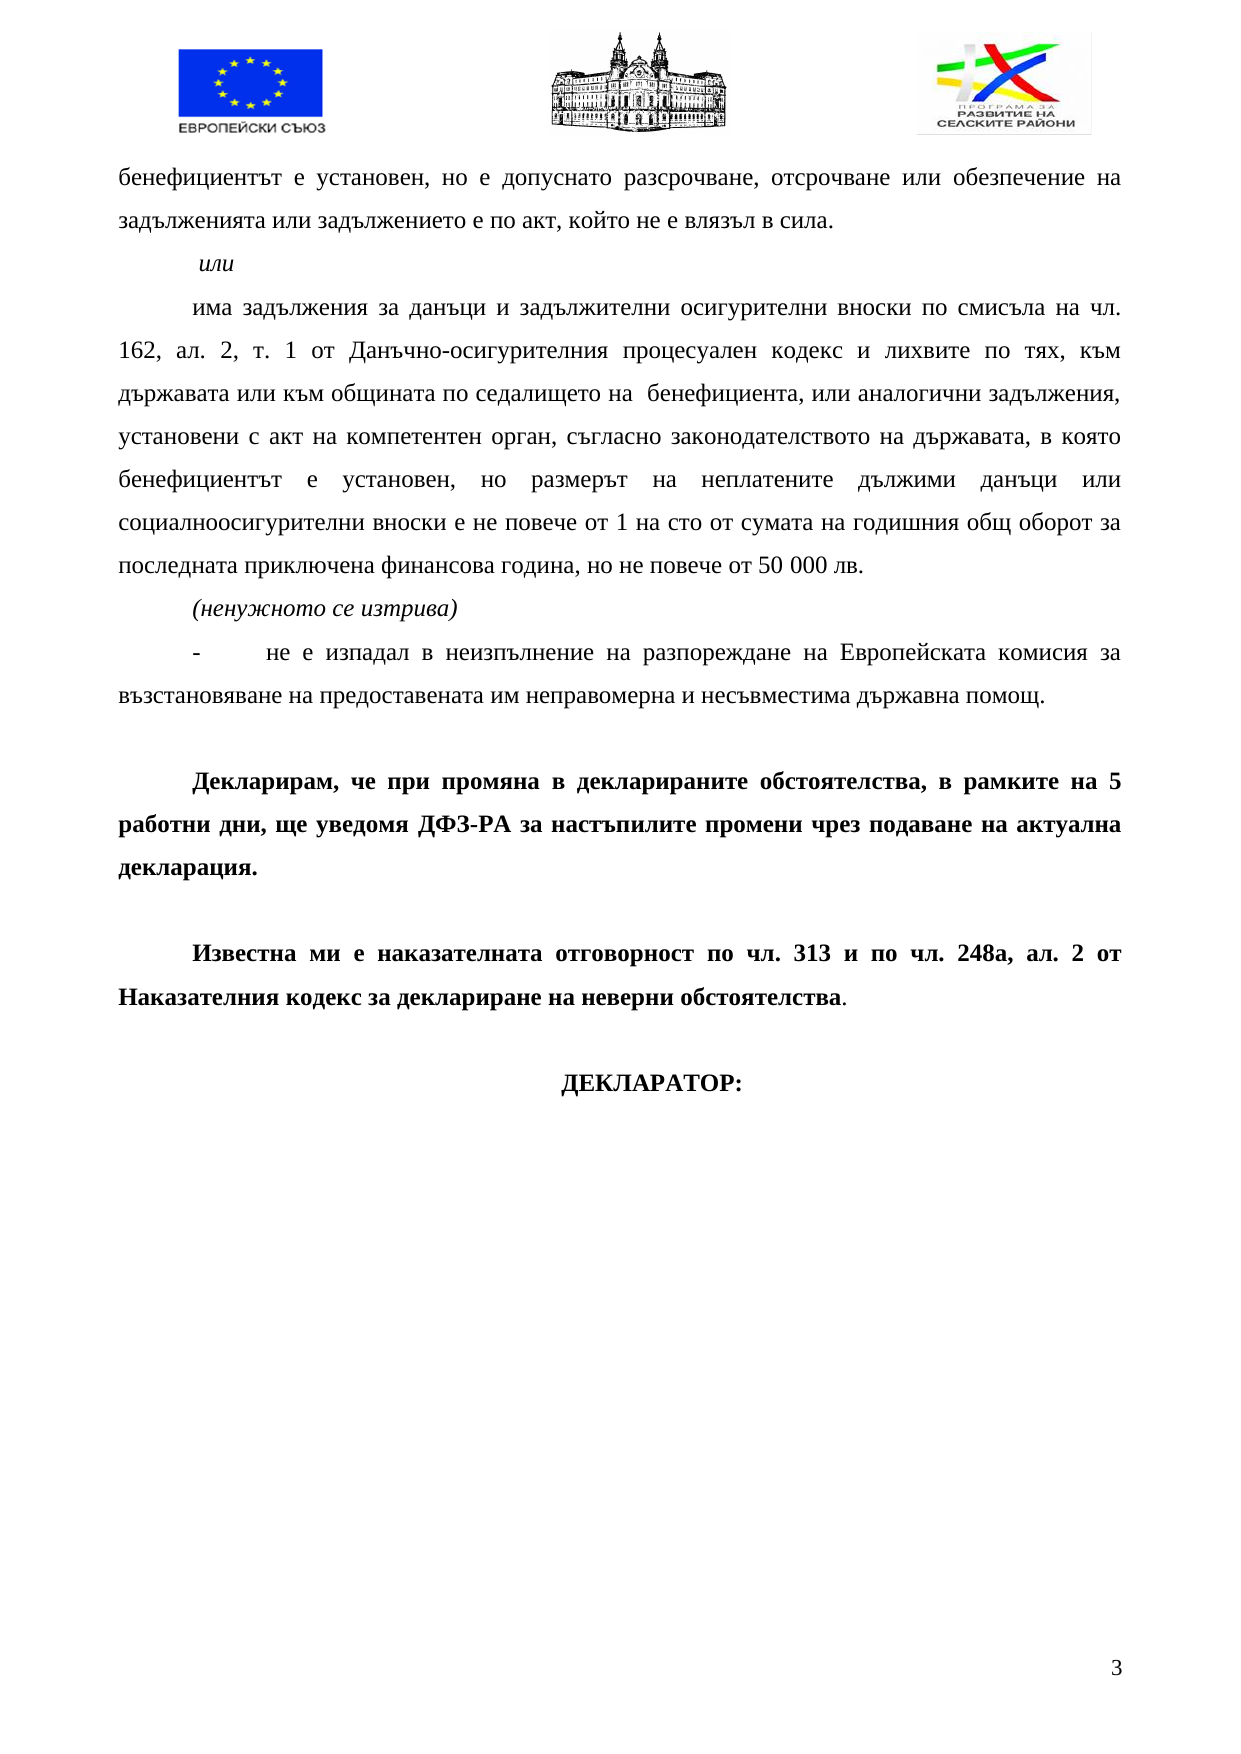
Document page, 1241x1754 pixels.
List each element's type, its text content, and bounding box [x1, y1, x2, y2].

picture [917, 32, 1092, 135]
text или [118, 248, 1122, 277]
text (ненужното се изтрива) [118, 593, 1122, 622]
picture [178, 48, 327, 135]
list не e изпадал в неизпълнение на разпореждане на Европейската комисия за възстановяване на предоставената им неправомерна и несъвместима държавна помощ. [118, 637, 1122, 708]
text има задължения за данъци и задължителни осигурителни вноски по смисъла на чл. 162, ал. 2, т. 1 от Данъчно-осигурителния процесуален кодекс и лихвите по тях, към държавата или към общината по седалището на бенефициента, или аналогични задължения, установени с акт на компетентен орган, съгласно законодателството на държавата, в която бенефициентът е установен, но размерът на неплатените дължими данъци или социалноосигурителни вноски е не повече от 1 на сто от сумата на годишния общ оборот за последната приключена финансова година, но не повече от 50 000 лв. [118, 292, 1122, 579]
picture [547, 29, 733, 135]
text ДЕКЛАРАТОР: [561, 1068, 1122, 1097]
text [118, 162, 1122, 234]
text Известна ми е наказателната отговорност по чл. 313 и по чл. 248а, ал. 2 от Наказателния кодекс за деклариране на неверни обстоятелства. [118, 938, 1122, 1010]
text Декларирам, че при промяна в декларираните обстоятелства, в рамките на 5 работни дни, ще уведомя ДФЗ-РА за настъпилите промени чрез подаване на актуална декларация. [118, 766, 1122, 881]
